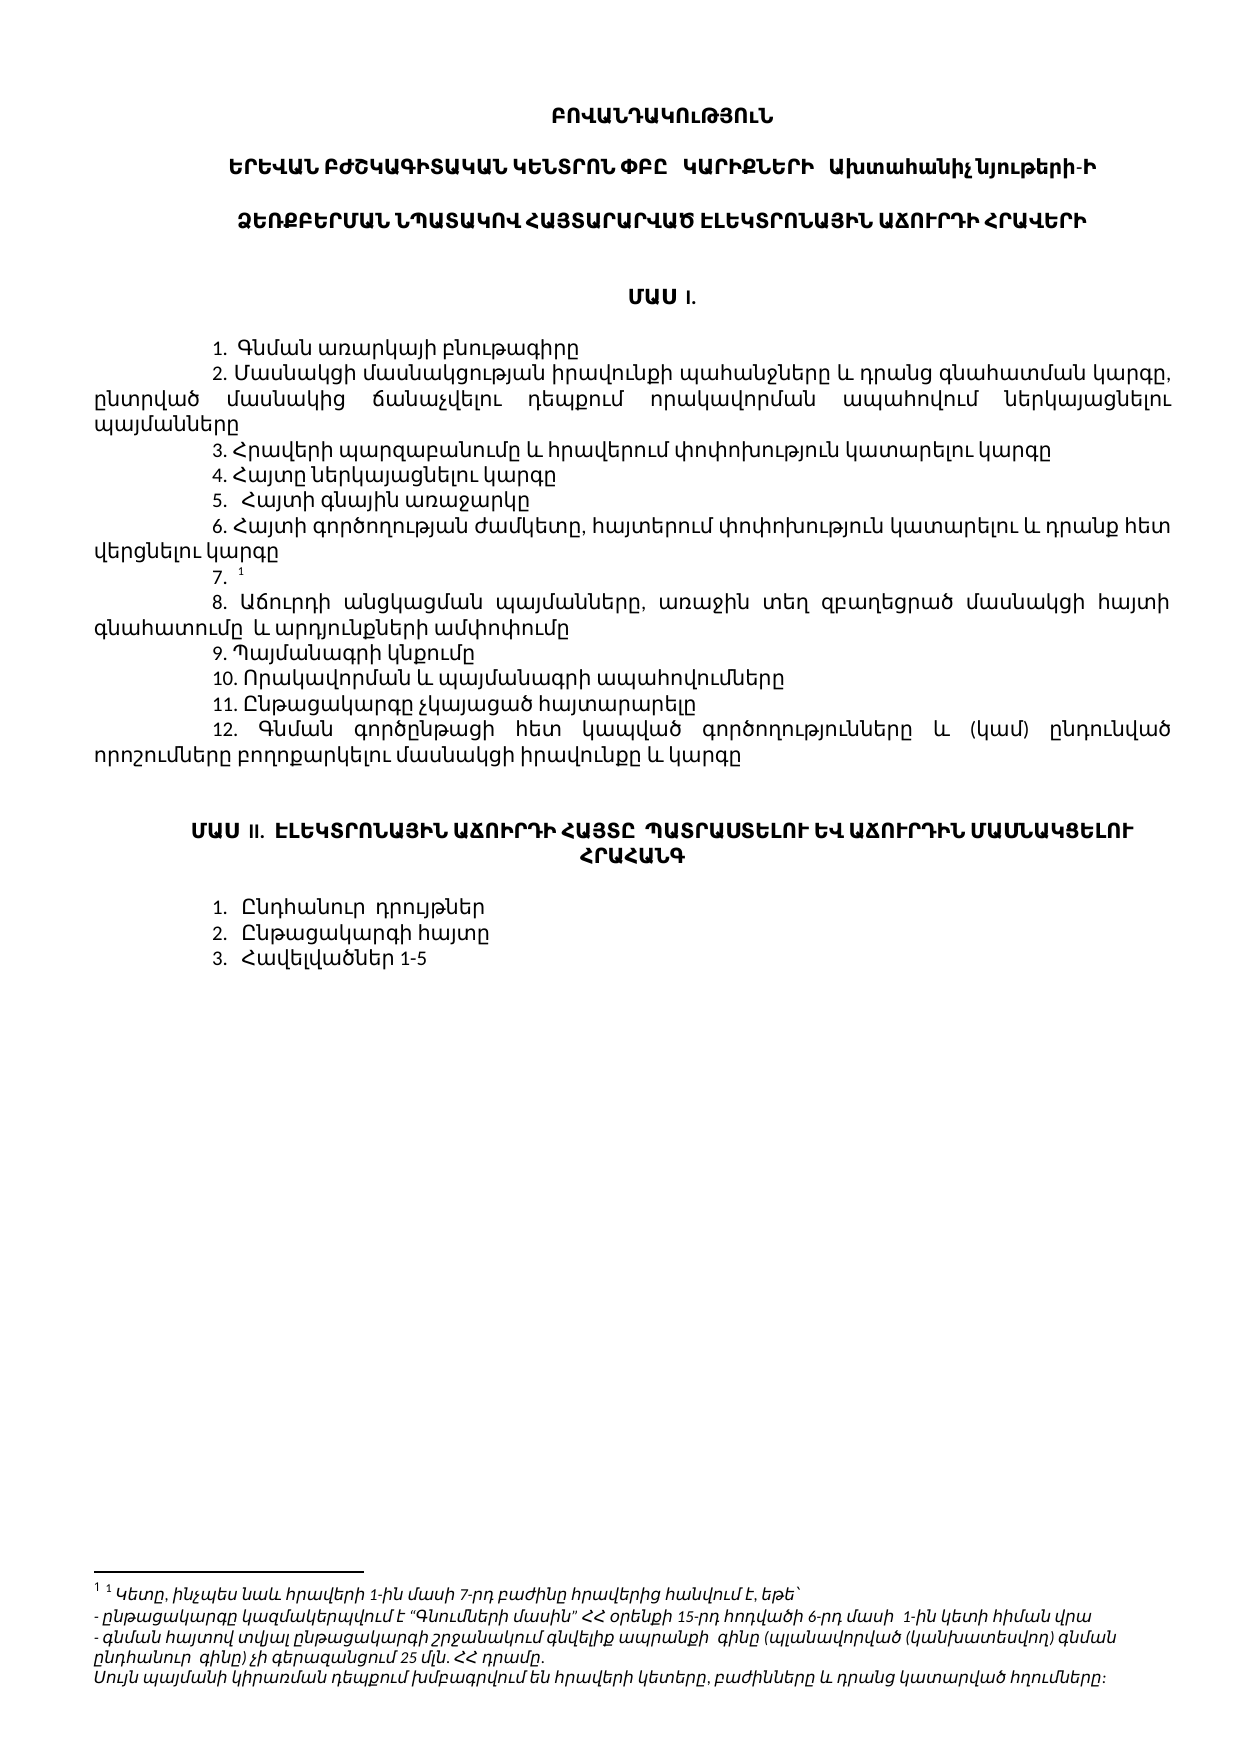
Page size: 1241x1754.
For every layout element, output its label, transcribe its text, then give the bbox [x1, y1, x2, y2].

text 1. Ընդհանուր դրույթներ [94, 894, 1171, 920]
text 6. Հայտի գործողության ժամկետը, հայտերում փոփոխություն կատարելու և դրանք հետ վերցնելու կարգը [94, 513, 1171, 564]
text 12. Գնման գործընթացի հետ կապված գործողությունները և (կամ) ընդունված որոշումները բողոքարկելու մասնակցի իրավունքը և կարգը [94, 716, 1171, 767]
text ԵՐԵՎԱՆ ԲԺՇԿԱԳԻՏԱԿԱՆ ԿԵՆՏՐՈՆ ՓԲԸ ԿԱՐԻՔՆԵՐԻ Ախտահանիչ նյութերի-Ի [94, 154, 1171, 179]
text 11. Ընթացակարգը չկայացած հայտարարելը [94, 691, 1171, 716]
text 3. Հավելվածներ 1-5 [94, 945, 1171, 971]
text ՄԱՍ I. [94, 284, 1171, 310]
text 8. Աճուրդի անցկացման պայմանները, առաջին տեղ զբաղեցրած մասնակցի հայտի գնահատումը և արդյունքների ամփոփումը [94, 589, 1171, 640]
text 5. Հայտի գնային առաջարկը [94, 488, 1171, 513]
text 1. Գնման առարկայի բնութագիրը [94, 335, 1171, 361]
text 7. 1 [94, 564, 1171, 589]
text ՁԵՌՔԲԵՐՄԱՆ ՆՊԱՏԱԿՈՎ ՀԱՅՏԱՐԱՐՎԱԾ ԷԼԵԿՏՐՈՆԱՅԻՆ ԱՃՈՒՐԴԻ ՀՐԱՎԵՐԻ [94, 208, 1171, 233]
text ՄԱՍ II. ԷԼԵԿՏՐՈՆԱՅԻՆ ԱՃՈԻՐԴԻ ՀԱՅՏԸ ՊԱՏՐԱՍՏԵԼՈՒ ԵՎ ԱՃՈՒՐԴԻՆ ՄԱՍՆԱԿՑԵԼՈՒ ՀՐԱՀԱՆԳ [94, 818, 1171, 869]
text 2. Մասնակցի մասնակցության իրավունքի պահանջները և դրանց գնահատման կարգը, ընտրված մասնակից ճանաչվելու դեպքում որակավորման ապահովում ներկայացնելու պայմանները [94, 361, 1171, 437]
text 2. Ընթացակարգի հայտը [94, 920, 1171, 945]
text 3. Հրավերի պարզաբանումը և հրավերում փոփոխություն կատարելու կարգը [94, 437, 1171, 462]
text 4. Հայտը ներկայացնելու կարգը [94, 462, 1171, 488]
text 10. Որակավորման և պայմանագրի ապահովումները [94, 666, 1171, 691]
text ԲՈՎԱՆԴԱԿՈւԹՅՈւՆ [94, 103, 1171, 128]
text 9. Պայմանագրի կնքումը [94, 640, 1171, 666]
